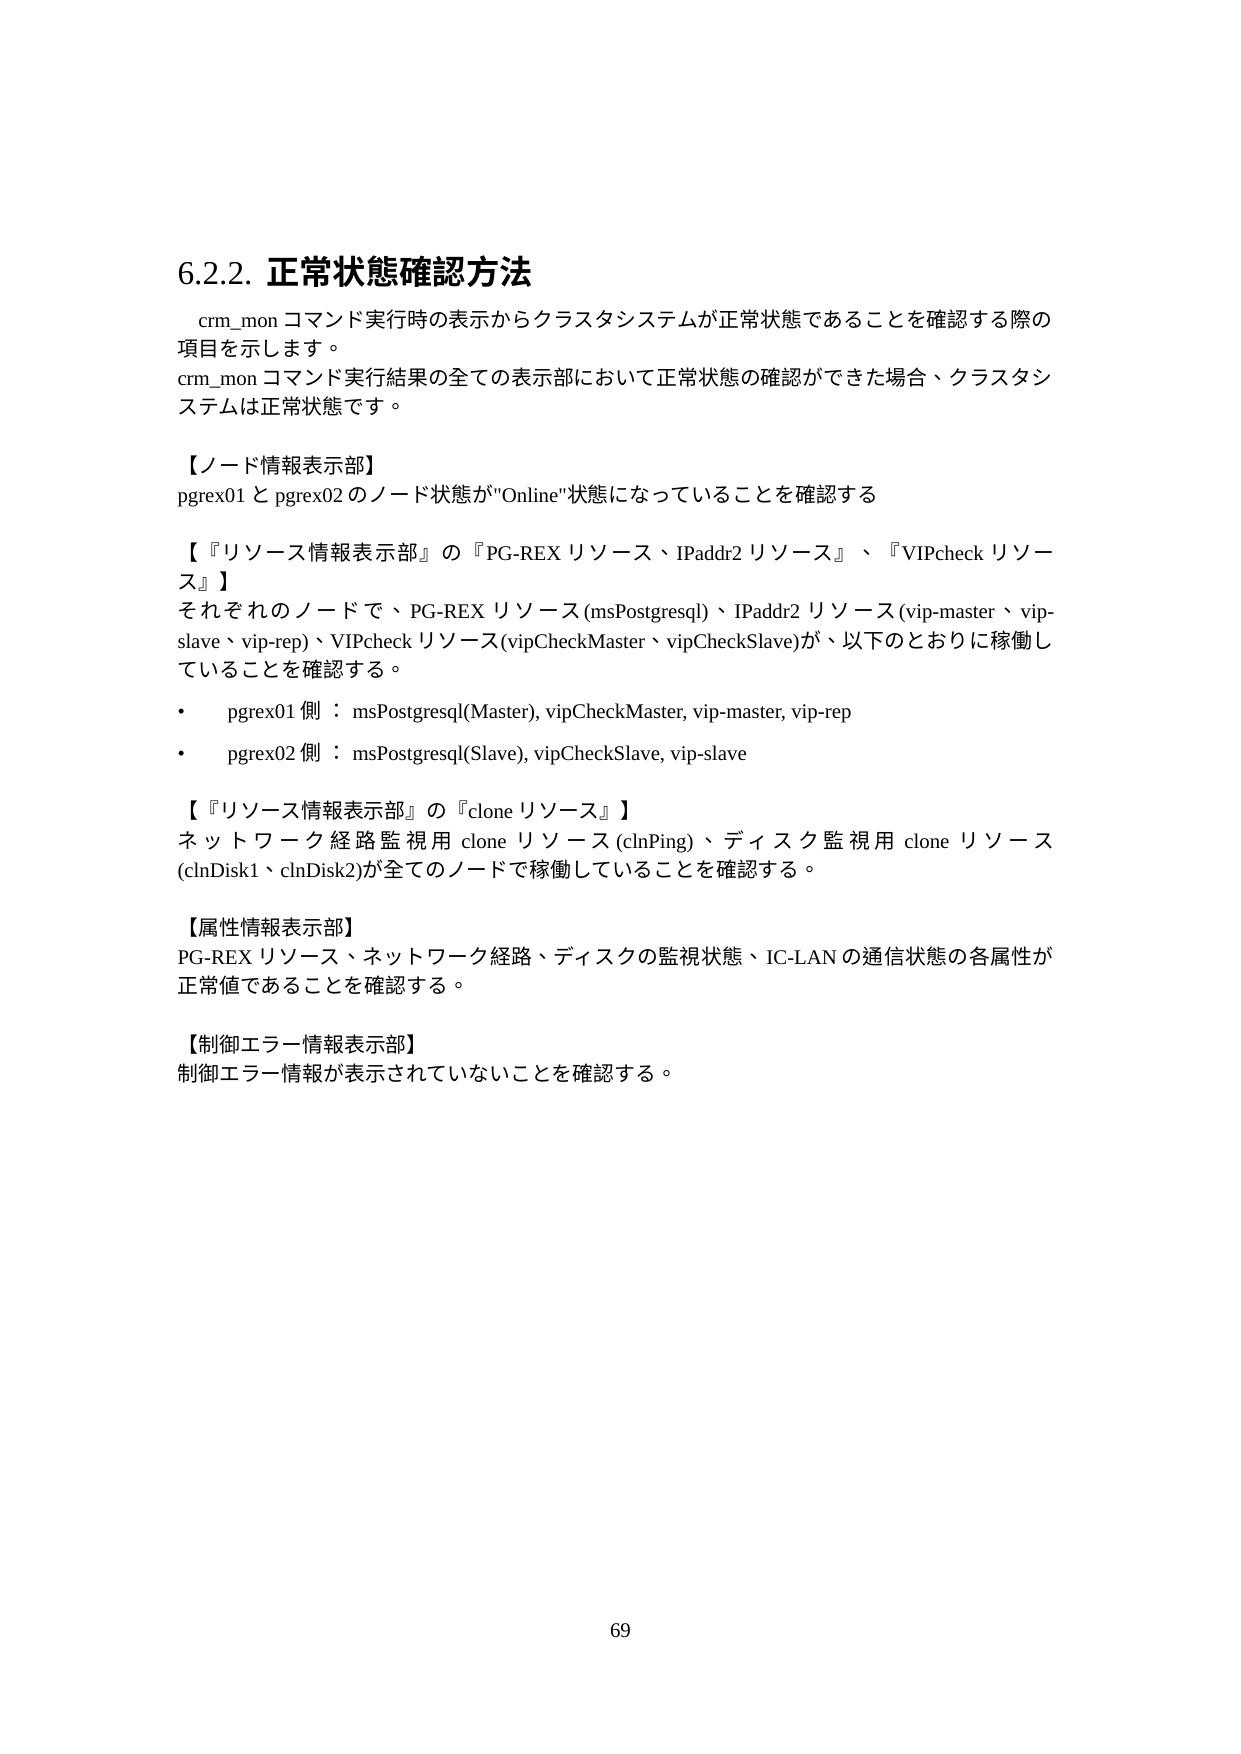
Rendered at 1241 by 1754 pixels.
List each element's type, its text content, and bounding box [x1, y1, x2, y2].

text 【『リソース情報表示部』の『PG-REXリソース、IPaddr2リソース』、『VIPcheckリソース』】 [177, 538, 1054, 596]
text ネットワーク経路監視用cloneリソース(clnPing)、ディスク監視用cloneリソース(clnDisk1、clnDisk2)が全てのノードで稼働していることを確認する。 [177, 825, 1054, 883]
text crm_monコマンド実行結果の全ての表示部において正常状態の確認ができた場合、クラスタシステムは正常状態です。 [177, 363, 1054, 421]
subtitle 正常状態確認方法 [177, 248, 1063, 294]
text それぞれのノードで、PG-REXリソース(msPostgresql)、IPaddr2リソース(vip-master、vip-slave、vip-rep)、VIPcheckリソース(vipCheckMaster、vipCheckSlave)が、以下のとおりに稼働していることを確認する。 [177, 596, 1054, 683]
text crm_monコマンド実行時の表示からクラスタシステムが正常状態であることを確認する際の項目を示します。 [177, 304, 1054, 363]
text 【ノード情報表示部】 [177, 450, 1054, 479]
list pgrex02側 ： msPostgresql(Slave), vipCheckSlave, vip-slave [177, 738, 1054, 767]
list pgrex01側 ： msPostgresql(Master), vipCheckMaster, vip-master, vip-rep [177, 696, 1054, 725]
text PG-REXリソース、ネットワーク経路、ディスクの監視状態、IC-LANの通信状態の各属性が正常値であることを確認する。 [177, 942, 1054, 1000]
text 【『リソース情報表示部』の『cloneリソース』】 [177, 796, 1054, 825]
text 【属性情報表示部】 [177, 913, 1054, 942]
text pgrex01とpgrex02のノード状態が"Online"状態になっていることを確認する [177, 479, 1054, 508]
text 制御エラー情報が表示されていないことを確認する。 [177, 1058, 1054, 1088]
text 【制御エラー情報表示部】 [177, 1029, 1054, 1058]
